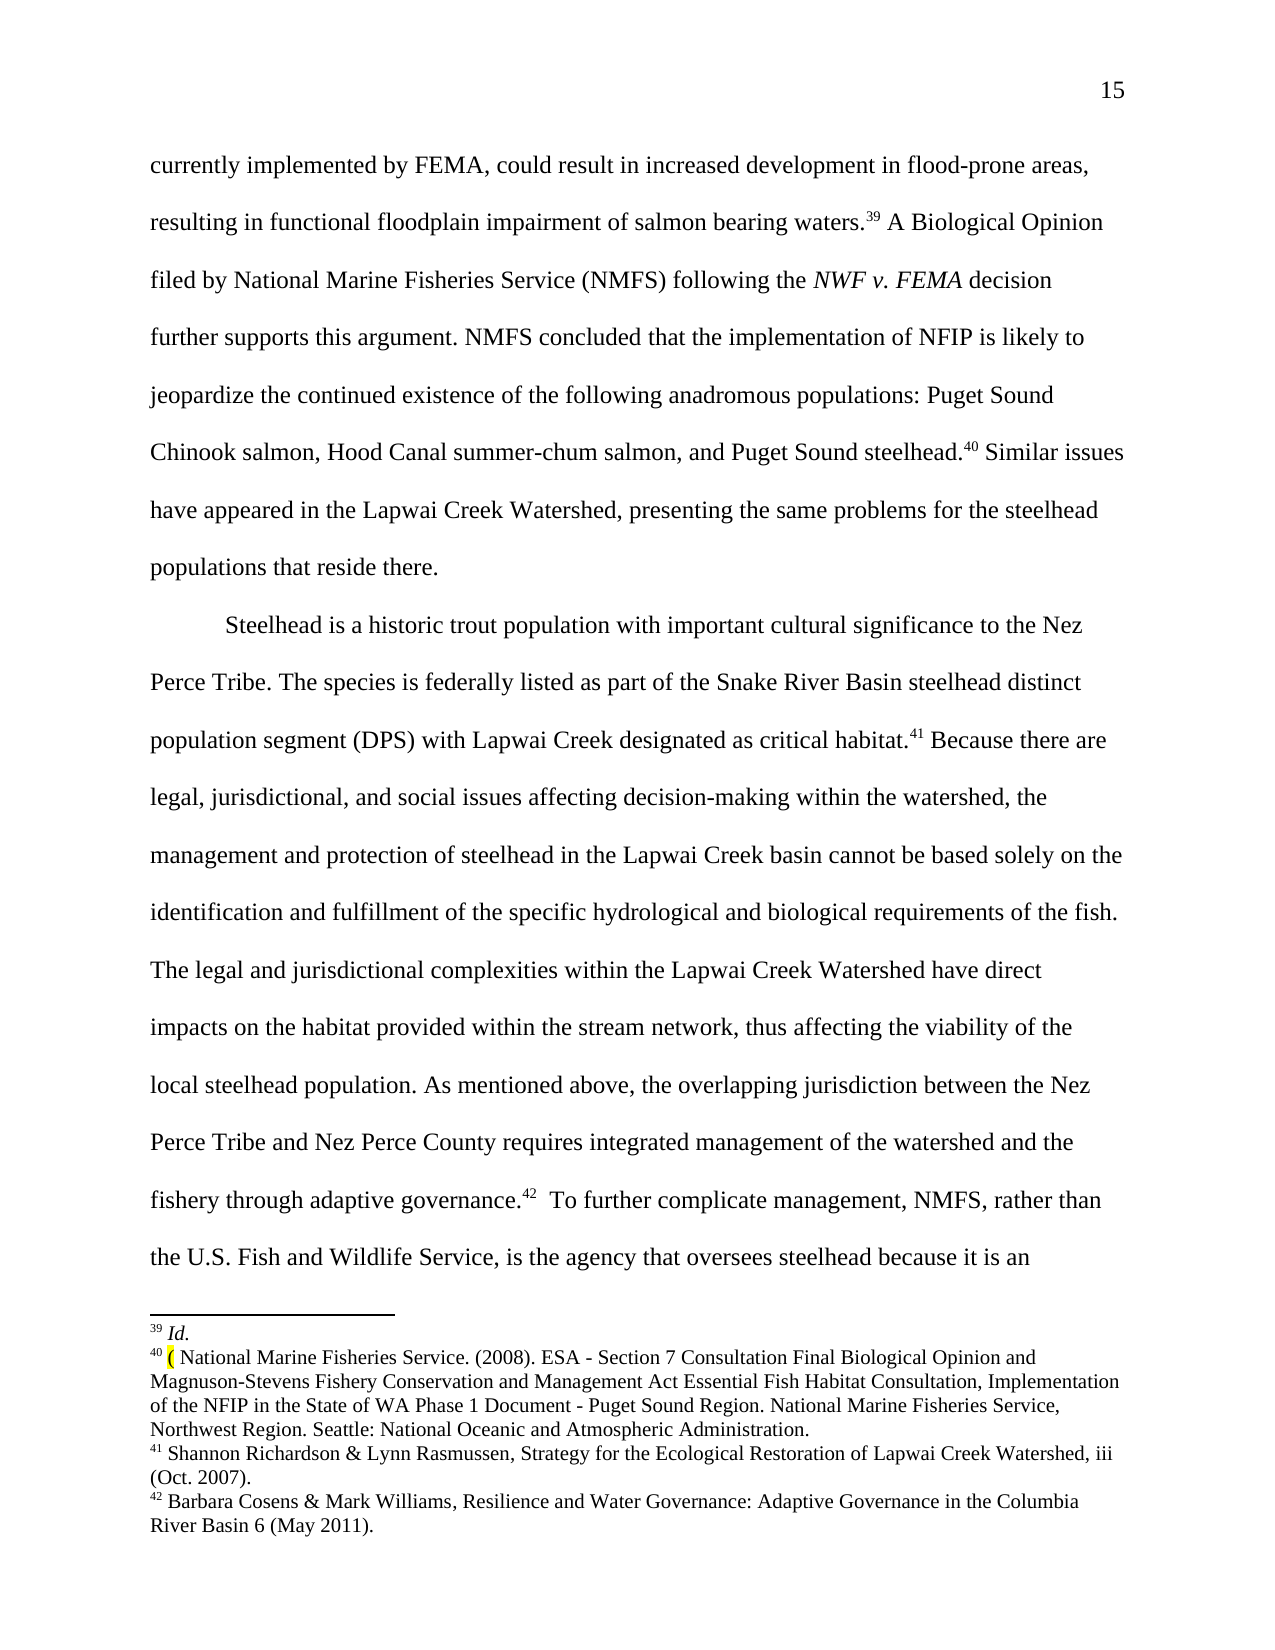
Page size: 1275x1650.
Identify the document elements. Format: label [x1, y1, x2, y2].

text [150, 610, 1125, 1271]
text [150, 150, 1125, 581]
